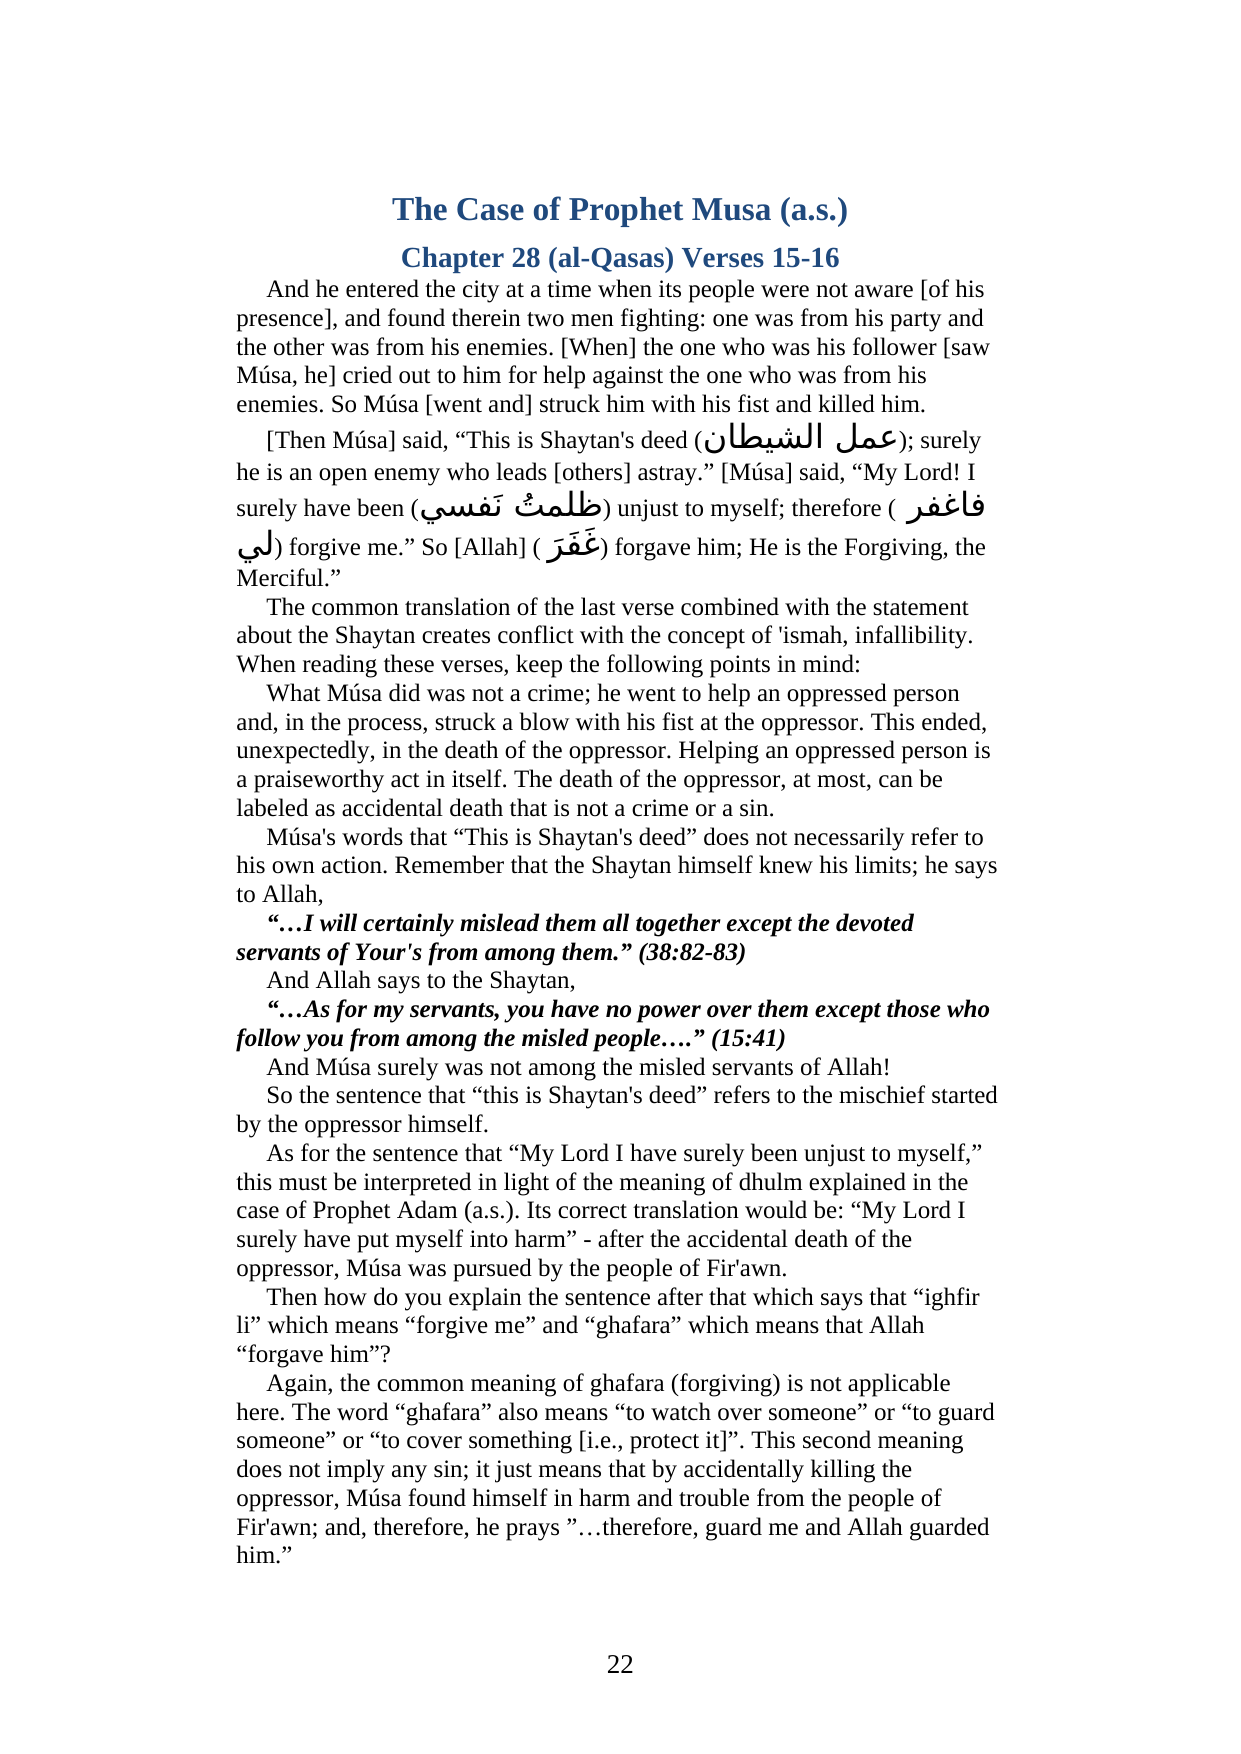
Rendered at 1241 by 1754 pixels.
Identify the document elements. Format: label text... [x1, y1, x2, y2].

text So the sentence that “this is Shaytan's deed” refers to the mischief started by the oppressor himself. [236, 1081, 1004, 1138]
text And he entered the city at a time when its people were not aware [of his presence], and found therein two men fighting: one was from his party and the other was from his enemies. [When] the one who was his follower [saw Músa, he] cried out to him for help against the one who was from his enemies. So Músa [went and] struck him with his fist and killed him. [236, 274, 1004, 418]
text And Allah says to the Shaytan, [236, 966, 1004, 994]
text Músa's words that “This is Shaytan's deed” does not necessarily refer to his own action. Remember that the Shaytan himself knew his limits; he says to Allah, [236, 822, 1004, 908]
text [Then Músa] said, “This is Shaytan's deed (عمل الشيطان); surely he is an open enemy who leads [others] astray.” [Músa] said, “My Lord! I surely have been (ظلمتُ نَفسي) unjust to myself; therefore (فاغفر لي) forgive me.” So [Allah] ( غَفَرَ) forgave him; He is the Forgiving, the Merciful.” [236, 418, 1004, 592]
text “…I will certainly mislead them all together except the devoted servants of Your's from among them.” (38:82-83) [236, 908, 1004, 966]
text Again, the common meaning of ghafara (forgiving) is not applicable here. The word “ghafara” also means “to watch over someone” or “to guard someone” or “to cover something [i.e., protect it]”. This second meaning does not imply any sin; it just means that by accidentally killing the oppressor, Músa found himself in harm and trouble from the people of Fir'awn; and, therefore, he prays ”…therefore, guard me and Allah guarded him.” [236, 1368, 1004, 1569]
text And Músa surely was not among the misled servants of Allah! [236, 1052, 1004, 1081]
text Then how do you explain the sentence after that which says that “ighfir li” which means “forgive me” and “ghafara” which means that Allah “forgave him”? [236, 1282, 1004, 1368]
text As for the sentence that “My Lord I have surely been unjust to myself,” this must be interpreted in light of the meaning of dhulm explained in the case of Prophet Adam (a.s.). Its correct translation would be: “My Lord I surely have put myself into harm” - after the accidental death of the oppressor, Músa was pursued by the people of Fir'awn. [236, 1138, 1004, 1282]
text “…As for my servants, you have no power over them except those who follow you from among the misled people….” (15:41) [236, 994, 1004, 1052]
text What Músa did was not a crime; he went to help an oppressed person and, in the process, struck a blow with his fist at the oppressor. This ended, unexpectedly, in the death of the oppressor. Helping an oppressed person is a praiseworthy act in itself. The death of the oppressor, at most, can be labeled as accidental death that is not a crime or a sin. [236, 678, 1004, 822]
subtitle Chapter 28 (al-Qasas) Verses 15-16 [236, 241, 1004, 274]
text The common translation of the last verse combined with the statement about the Shaytan creates conflict with the concept of 'ismah, infallibility. When reading these verses, keep the following points in mind: [236, 592, 1004, 678]
subtitle The Case of Prophet Musa (a.s.) [236, 190, 1004, 228]
